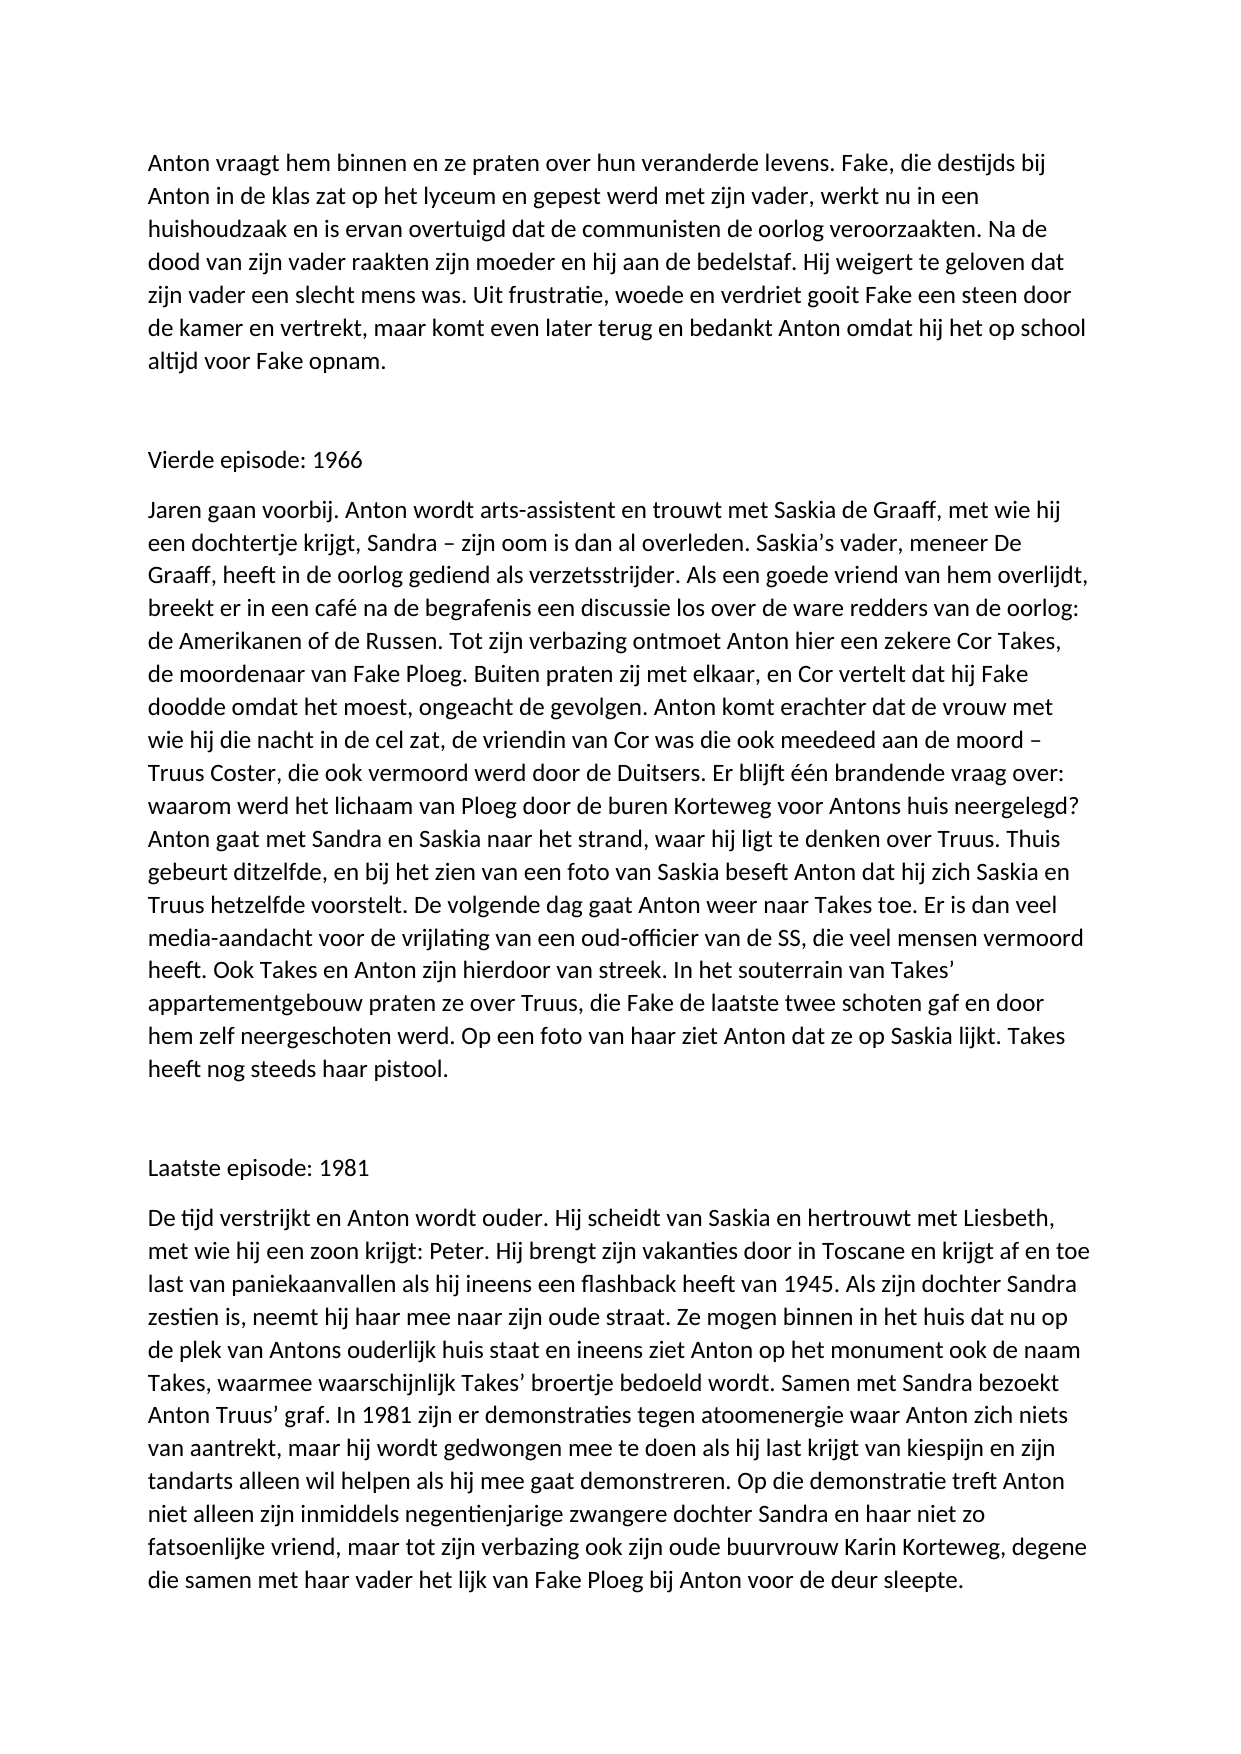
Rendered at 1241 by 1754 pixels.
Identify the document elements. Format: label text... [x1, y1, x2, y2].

text De tijd verstrijkt en Anton wordt ouder. Hij scheidt van Saskia en hertrouwt met Liesbeth, met wie hij een zoon krijgt: Peter. Hij brengt zijn vakanties door in Toscane en krijgt af en toe last van paniekaanvallen als hij ineens een flashback heeft van 1945. Als zijn dochter Sandra zestien is, neemt hij haar mee naar zijn oude straat. Ze mogen binnen in het huis dat nu op de plek van Antons ouderlijk huis staat en ineens ziet Anton op het monument ook de naam Takes, waarmee waarschijnlijk Takes’ broertje bedoeld wordt. Samen met Sandra bezoekt Anton Truus’ graf. In 1981 zijn er demonstraties tegen atoomenergie waar Anton zich niets van aantrekt, maar hij wordt gedwongen mee te doen als hij last krijgt van kiespijn en zijn tandarts alleen wil helpen als hij mee gaat demonstreren. Op die demonstratie treft Anton niet alleen zijn inmiddels negentienjarige zwangere dochter Sandra en haar niet zo fatsoenlijke vriend, maar tot zijn verbazing ook zijn oude buurvrouw Karin Korteweg, degene die samen met haar vader het lijk van Fake Ploeg bij Anton voor de deur sleepte. [148, 1202, 1093, 1595]
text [148, 148, 1093, 376]
text Jaren gaan voorbij. Anton wordt arts-assistent en trouwt met Saskia de Graaff, met wie hij een dochtertje krijgt, Sandra – zijn oom is dan al overleden. Saskia’s vader, meneer De Graaff, heeft in de oorlog gediend als verzetsstrijder. Als een goede vriend van hem overlijdt, breekt er in een café na de begrafenis een discussie los over de ware redders van de oorlog: de Amerikanen of de Russen. Tot zijn verbazing ontmoet Anton hier een zekere Cor Takes, de moordenaar van Fake Ploeg. Buiten praten zij met elkaar, en Cor vertelt dat hij Fake doodde omdat het moest, ongeacht de gevolgen. Anton komt erachter dat de vrouw met wie hij die nacht in de cel zat, de vriendin van Cor was die ook meedeed aan de moord – Truus Coster, die ook vermoord werd door de Duitsers. Er blijft één brandende vraag over: waarom werd het lichaam van Ploeg door de buren Korteweg voor Antons huis neergelegd? Anton gaat met Sandra en Saskia naar het strand, waar hij ligt te denken over Truus. Thuis gebeurt ditzelfde, en bij het zien van een foto van Saskia beseft Anton dat hij zich Saskia en Truus hetzelfde voorstelt. De volgende dag gaat Anton weer naar Takes toe. Er is dan veel media-aandacht voor de vrijlating van een oud-officier van de SS, die veel mensen vermoord heeft. Ook Takes en Anton zijn hierdoor van streek. In het souterrain van Takes’ appartementgebouw praten ze over Truus, die Fake de laatste twee schoten gaf en door hem zelf neergeschoten werd. Op een foto van haar ziet Anton dat ze op Saskia lijkt. Takes heeft nog steeds haar pistool. [148, 494, 1093, 1084]
text Vierde episode: 1966 [148, 444, 1093, 475]
text Laatste episode: 1981 [148, 1153, 1093, 1183]
